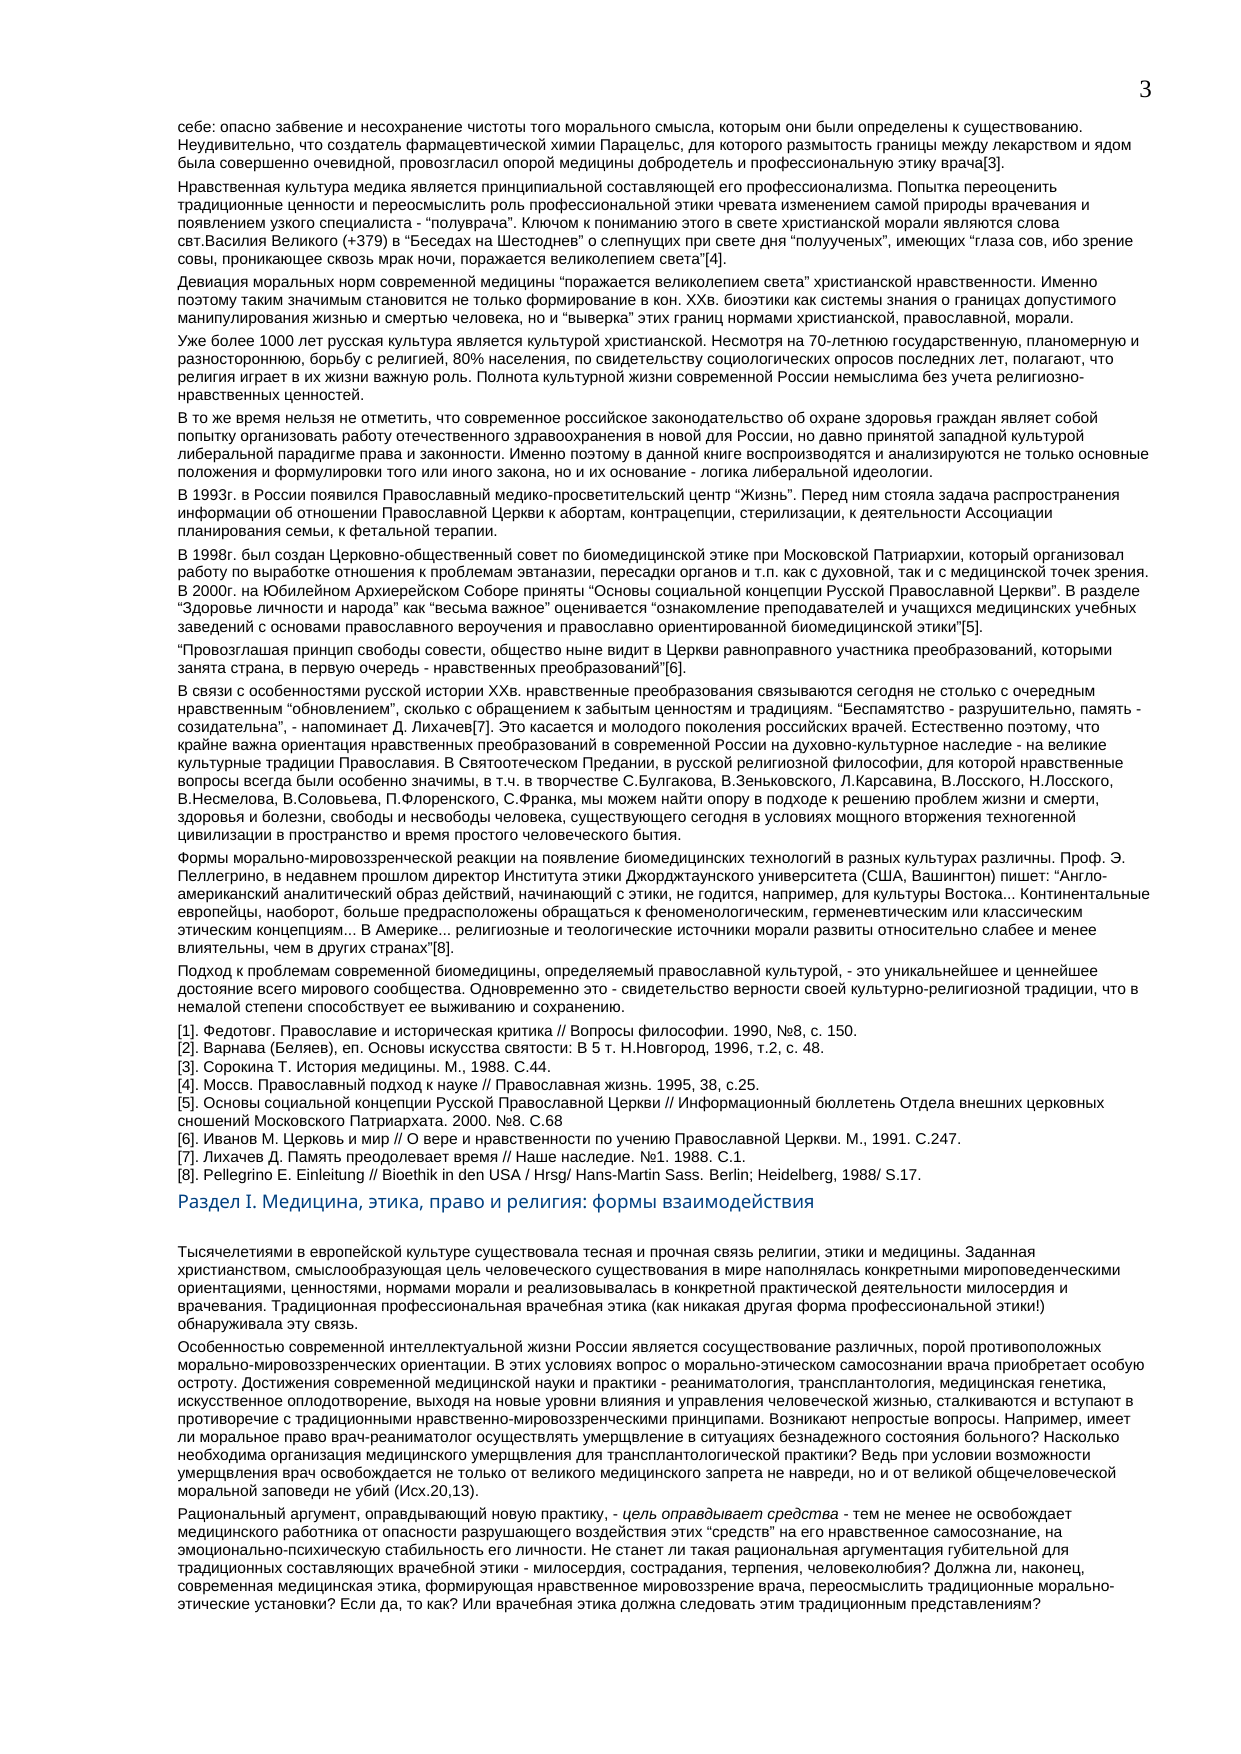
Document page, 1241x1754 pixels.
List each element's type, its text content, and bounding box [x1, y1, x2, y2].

text Формы морально-мировоззренческой реакции на появление биомедицинских технологий в разных культурах различны. Проф. Э. Пеллегрино, в недавнем прошлом директор Института этики Джорджтаунского университета (США, Вашингтон) пишет: “Англо-американский аналитический образ действий, начинающий с этики, не годится, например, для культуры Востока... Континентальные европейцы, наоборот, больше предрасположены обращаться к феноменологическим, герменевтическим или классическим этическим концепциям... В Америке... религиозные и теологические источники морали развиты относительно слабее и менее влиятельны, чем в других странах”[8]. [177, 849, 1152, 957]
text Тысячелетиями в европейской культуре существовала тесная и прочная связь религии, этики и медицины. Заданная христианством, смыслообразующая цель человеческого существования в мире наполнялась конкретными мироповеденческими ориентациями, ценностями, нормами морали и реализовывалась в конкретной практической деятельности милосердия и врачевания. Традиционная профессиональная врачебная этика (как никакая другая форма профессиональной этики!) обнаруживала эту связь. [177, 1242, 1152, 1332]
text Рациональный аргумент, оправдывающий новую практику, - цель оправдывает средства - тем не менее не освобождает медицинского работника от опасности разрушающего воздействия этих “средств” на его нравственное самосознание, на эмоционально-психическую стабильность его личности. Не станет ли такая рациональная аргументация губительной для традиционных составляющих врачебной этики - милосердия, сострадания, терпения, человеколюбия? Должна ли, наконец, современная медицинская этика, формирующая нравственное мировоззрение врача, переосмыслить традиционные морально-этические установки? Если да, то как? Или врачебная этика должна следовать этим традиционным представлениям? [177, 1505, 1152, 1613]
text “Провозглашая принцип свободы совести, общество ныне видит в Церкви равноправного участника преобразований, которыми занята страна, в первую очередь - нравственных преобразований”[6]. [177, 640, 1152, 676]
text Особенностью современной интеллектуальной жизни России является сосуществование различных, порой противоположных морально-мировоззренческих ориентации. В этих условиях вопрос о морально-этическом самосознании врача приобретает особую остроту. Достижения современной медицинской науки и практики - реаниматология, трансплантология, медицинская генетика, искусственное оплодотворение, выходя на новые уровни влияния и управления человеческой жизнью, сталкиваются и вступают в противоречие с традиционными нравственно-мировоззренческими принципами. Возникают непростые вопросы. Например, имеет ли моральное право врач-реаниматолог осуществлять умерщвление в ситуациях безнадежного состояния больного? Насколько необходима организация медицинского умерщвления для трансплантологической практики? Ведь при условии возможности умерщвления врач освобождается не только от великого медицинского запрета не навреди, но и от великой общечеловеческой моральной заповеди не убий (Исх.20,13). [177, 1337, 1152, 1500]
text В 1998г. был создан Церковно-общественный совет по биомедицинской этике при Московской Патриархии, который организовал работу по выработке отношения к проблемам эвтаназии, пересадки органов и т.п. как с духовной, так и с медицинской точек зрения. В 2000г. на Юбилейном Архиерейском Соборе приняты “Основы социальной концепции Русской Православной Церкви”. В разделе “Здоровье личности и народа” как “весьма важное” оценивается “ознакомление преподавателей и учащихся медицинских учебных заведений с основами православного вероучения и православно ориентированной биомедицинской этики”[5]. [177, 545, 1152, 635]
text Раздел I. Медицина, этика, право и религия: формы взаимодействия [177, 1188, 1152, 1214]
text Подход к проблемам современной биомедицины, определяемый православной культурой, - это уникальнейшее и ценнейшее достояние всего мирового сообщества. Одновременно это - свидетельство верности своей культурно-религиозной традиции, что в немалой степени способствует ее выживанию и сохранению. [177, 962, 1152, 1016]
text Уже более 1000 лет русская культура является культурой христианской. Несмотря на 70-летнюю государственную, планомерную и разностороннюю, борьбу с религией, 80% населения, по свидетельству социологических опросов последних лет, полагают, что религия играет в их жизни важную роль. Полнота культурной жизни современной России немыслима без учета религиозно-нравственных ценностей. [177, 332, 1152, 404]
text Нравственная культура медика является принципиальной составляющей его профессионализма. Попытка переоценить традиционные ценности и переосмыслить роль профессиональной этики чревата изменением самой природы врачевания и появлением узкого специалиста - “полуврача”. Ключом к пониманию этого в свете христианской морали являются слова свт.Василия Великого (+379) в “Беседах на Шестоднев” о слепнущих при свете дня “полуученых”, имеющих “глаза сов, ибо зрение совы, проникающее сквозь мрак ночи, поражается великолепием света”[4]. [177, 177, 1152, 267]
text В 1993г. в России появился Православный медико-просветительский центр “Жизнь”. Перед ним стояла задача распространения информации об отношении Православной Церкви к абортам, контрацепции, стерилизации, к деятельности Ассоциации планирования семьи, к фетальной терапии. [177, 486, 1152, 540]
text В связи с особенностями русской истории XXв. нравственные преобразования связываются сегодня не столько с очередным нравственным “обновлением”, сколько с обращением к забытым ценностям и традициям. “Беспамятство - разрушительно, память - созидательна”, - напоминает Д. Лихачев[7]. Это касается и молодого поколения российских врачей. Естественно поэтому, что крайне важна ориентация нравственных преобразований в современной России на духовно-культурное наследие - на великие культурные традиции Православия. В Святоотеческом Предании, в русской религиозной философии, для которой нравственные вопросы всегда были особенно значимы, в т.ч. в творчестве С.Булгакова, В.Зеньковского, Л.Карсавина, В.Лосского, Н.Лосского, В.Несмелова, В.Соловьева, П.Флоренского, С.Франка, мы можем найти опору в подходе к решению проблем жизни и смерти, здоровья и болезни, свободы и несвободы человека, существующего сегодня в условиях мощного вторжения техногенной цивилизации в пространство и время простого человеческого бытия. [177, 682, 1152, 844]
text Девиация моральных норм современной медицины “поражается великолепием света” христианской нравственности. Именно поэтому таким значимым становится не только формирование в кон. XXв. биоэтики как системы знания о границах допустимого манипулирования жизнью и смертью человека, но и “выверка” этих границ нормами христианской, православной, морали. [177, 272, 1152, 327]
text [1]. Федотовг. Православие и историческая критика // Вопросы философии. 1990, №8, с. 150. [2]. Варнава (Беляев), еп. Основы искусства святости: В 5 т. Н.Новгород, 1996, т.2, с. 48. [3]. Сорокина Т. История медицины. М., 1988. С.44. [4]. Моссв. Православный подход к науке // Православная жизнь. 1995, 38, с.25. [5]. Основы социальной концепции Русской Православной Церкви // Информационный бюллетень Отдела внешних церковных сношений Московского Патриархата. 2000. №8. С.68 [6]. Иванов М. Церковь и мир // О вере и нравственности по учению Православной Церкви. М., 1991. С.247. [7]. Лихачев Д. Память преодолевает время // Наше наследие. №1. 1988. С.1. [8]. Pellegrino E. Einleitung // Bioethik in den USA / Hrsg/ Hans-Martin Sass. Berlin; Heidelberg, 1988/ S.17. [177, 1021, 1152, 1183]
text В то же время нельзя не отметить, что современное российское законодательство об охране здоровья граждан являет собой попытку организовать работу отечественного здравоохранения в новой для России, но давно принятой западной культурой либеральной парадигме права и законности. Именно поэтому в данной книге воспроизводятся и анализируются не только основные положения и формулировки того или иного закона, но и их основание - логика либеральной идеологии. [177, 409, 1152, 481]
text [177, 118, 1152, 172]
